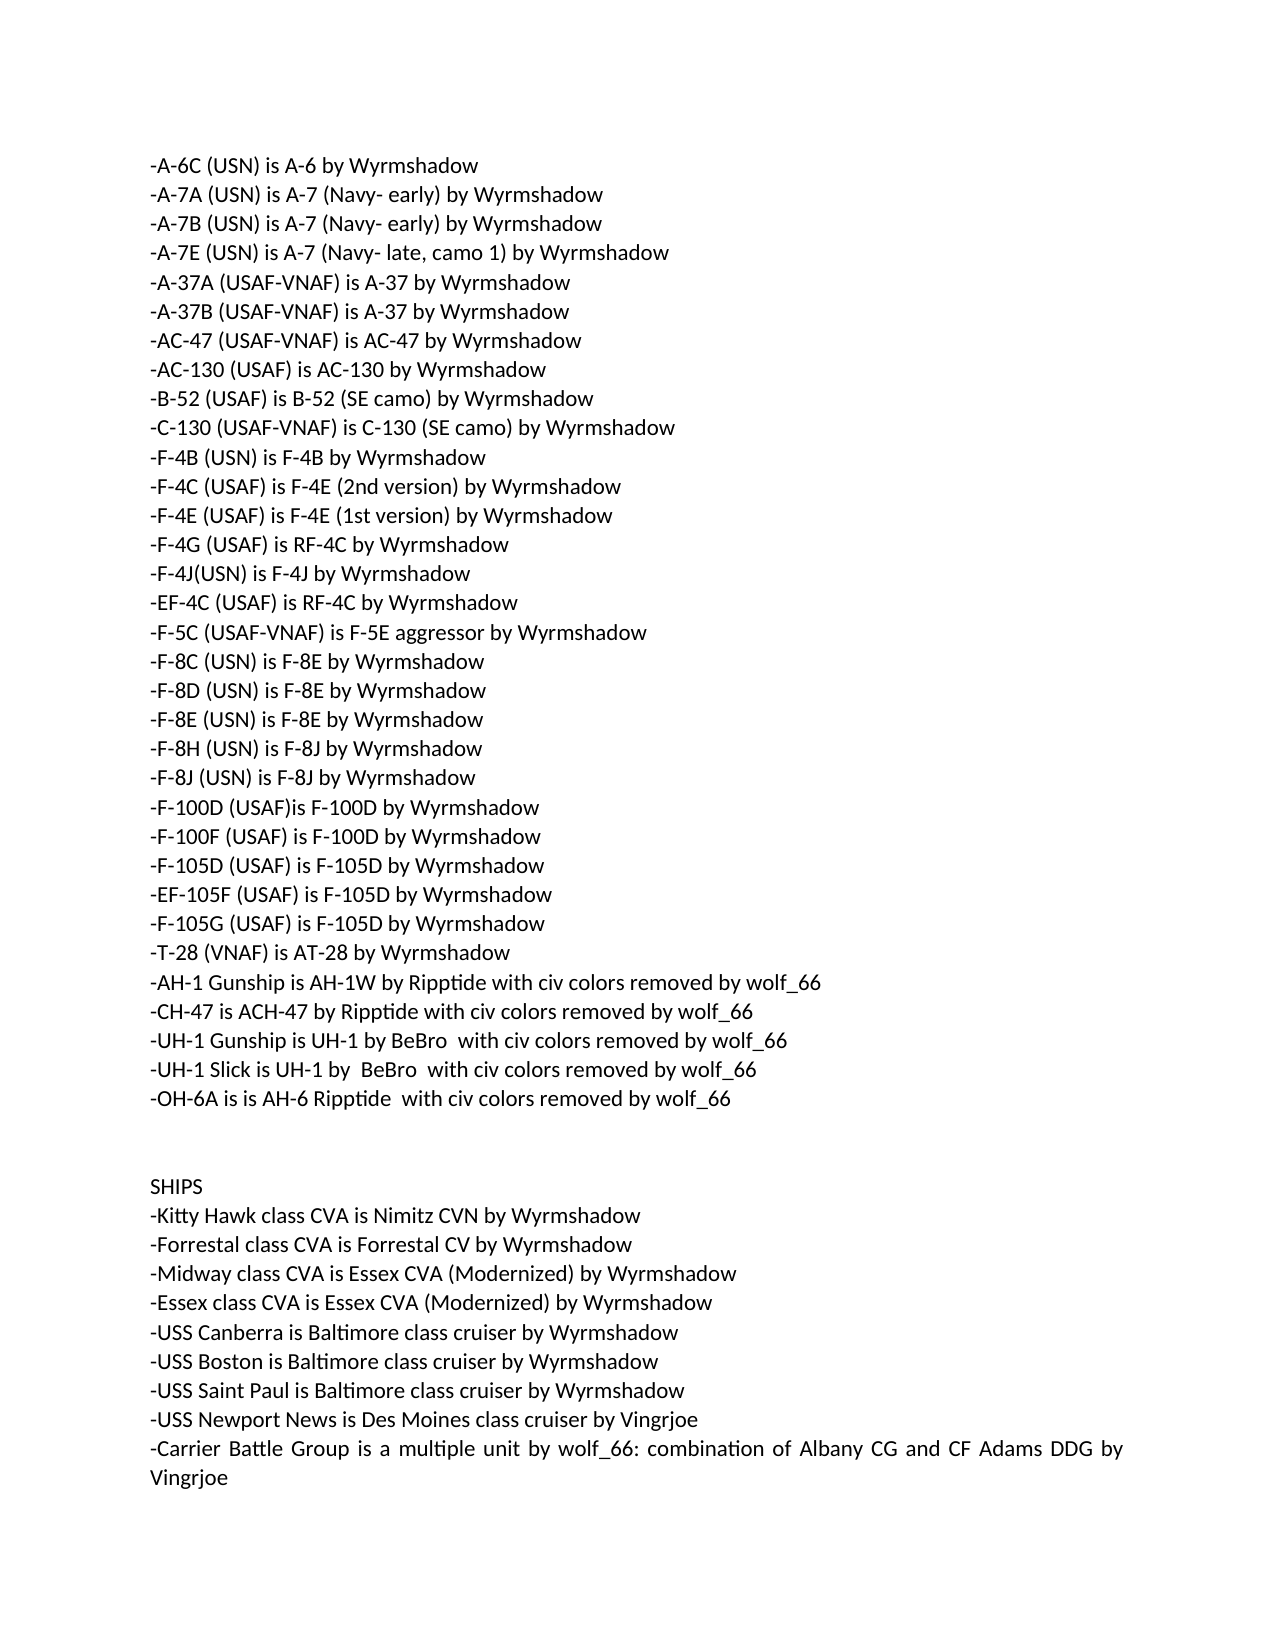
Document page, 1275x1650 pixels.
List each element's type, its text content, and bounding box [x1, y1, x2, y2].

text -USS Newport News is Des Moines class cruiser by Vingrjoe [150, 1404, 1125, 1433]
text -C-130 (USAF-VNAF) is C-130 (SE camo) by Wyrmshadow [150, 412, 1125, 442]
text -AC-130 (USAF) is AC-130 by Wyrmshadow [150, 354, 1125, 383]
text -A-7E (USN) is A-7 (Navy- late, camo 1) by Wyrmshadow [150, 237, 1125, 267]
text -F-4C (USAF) is F-4E (2nd version) by Wyrmshadow [150, 471, 1125, 500]
text -Midway class CVA is Essex CVA (Modernized) by Wyrmshadow [150, 1258, 1125, 1287]
text -F-4B (USN) is F-4B by Wyrmshadow [150, 442, 1125, 471]
text -UH-1 Slick is UH-1 by BeBro with civ colors removed by wolf_66 [150, 1054, 1125, 1083]
text -USS Canberra is Baltimore class cruiser by Wyrmshadow [150, 1317, 1125, 1346]
text -T-28 (VNAF) is AT-28 by Wyrmshadow [150, 937, 1125, 967]
text -F-100F (USAF) is F-100D by Wyrmshadow [150, 821, 1125, 850]
text -F-8E (USN) is F-8E by Wyrmshadow [150, 704, 1125, 733]
text -A-7B (USN) is A-7 (Navy- early) by Wyrmshadow [150, 208, 1125, 237]
text -Carrier Battle Group is a multiple unit by wolf_66: combination of Albany CG and CF Adams DDG by Vingrjoe [150, 1433, 1125, 1492]
text -EF-105F (USAF) is F-105D by Wyrmshadow [150, 879, 1125, 908]
text -AC-47 (USAF-VNAF) is AC-47 by Wyrmshadow [150, 325, 1125, 354]
text -Essex class CVA is Essex CVA (Modernized) by Wyrmshadow [150, 1287, 1125, 1317]
text -Kitty Hawk class CVA is Nimitz CVN by Wyrmshadow [150, 1200, 1125, 1229]
text -USS Saint Paul is Baltimore class cruiser by Wyrmshadow [150, 1375, 1125, 1404]
text -AH-1 Gunship is AH-1W by Ripptide with civ colors removed by wolf_66 [150, 967, 1125, 996]
text -B-52 (USAF) is B-52 (SE camo) by Wyrmshadow [150, 383, 1125, 412]
text -UH-1 Gunship is UH-1 by BeBro with civ colors removed by wolf_66 [150, 1025, 1125, 1054]
text -A-6C (USN) is A-6 by Wyrmshadow [150, 150, 1125, 179]
text SHIPS [150, 1171, 1125, 1200]
text -F-8C (USN) is F-8E by Wyrmshadow [150, 646, 1125, 675]
text -A-37B (USAF-VNAF) is A-37 by Wyrmshadow [150, 296, 1125, 325]
text -F-4E (USAF) is F-4E (1st version) by Wyrmshadow [150, 500, 1125, 529]
text -CH-47 is ACH-47 by Ripptide with civ colors removed by wolf_66 [150, 996, 1125, 1025]
text -A-7A (USN) is A-7 (Navy- early) by Wyrmshadow [150, 179, 1125, 208]
text -F-8J (USN) is F-8J by Wyrmshadow [150, 762, 1125, 792]
text -F-5C (USAF-VNAF) is F-5E aggressor by Wyrmshadow [150, 617, 1125, 646]
text -F-100D (USAF)is F-100D by Wyrmshadow [150, 792, 1125, 821]
text -A-37A (USAF-VNAF) is A-37 by Wyrmshadow [150, 267, 1125, 296]
text -Forrestal class CVA is Forrestal CV by Wyrmshadow [150, 1229, 1125, 1258]
text -F-105D (USAF) is F-105D by Wyrmshadow [150, 850, 1125, 879]
text -F-4J(USN) is F-4J by Wyrmshadow [150, 558, 1125, 587]
text -OH-6A is is AH-6 Ripptide with civ colors removed by wolf_66 [150, 1083, 1125, 1112]
text -F-8H (USN) is F-8J by Wyrmshadow [150, 733, 1125, 762]
text -F-105G (USAF) is F-105D by Wyrmshadow [150, 908, 1125, 937]
text -USS Boston is Baltimore class cruiser by Wyrmshadow [150, 1346, 1125, 1375]
text -F-4G (USAF) is RF-4C by Wyrmshadow [150, 529, 1125, 558]
text -F-8D (USN) is F-8E by Wyrmshadow [150, 675, 1125, 704]
text -EF-4C (USAF) is RF-4C by Wyrmshadow [150, 587, 1125, 617]
